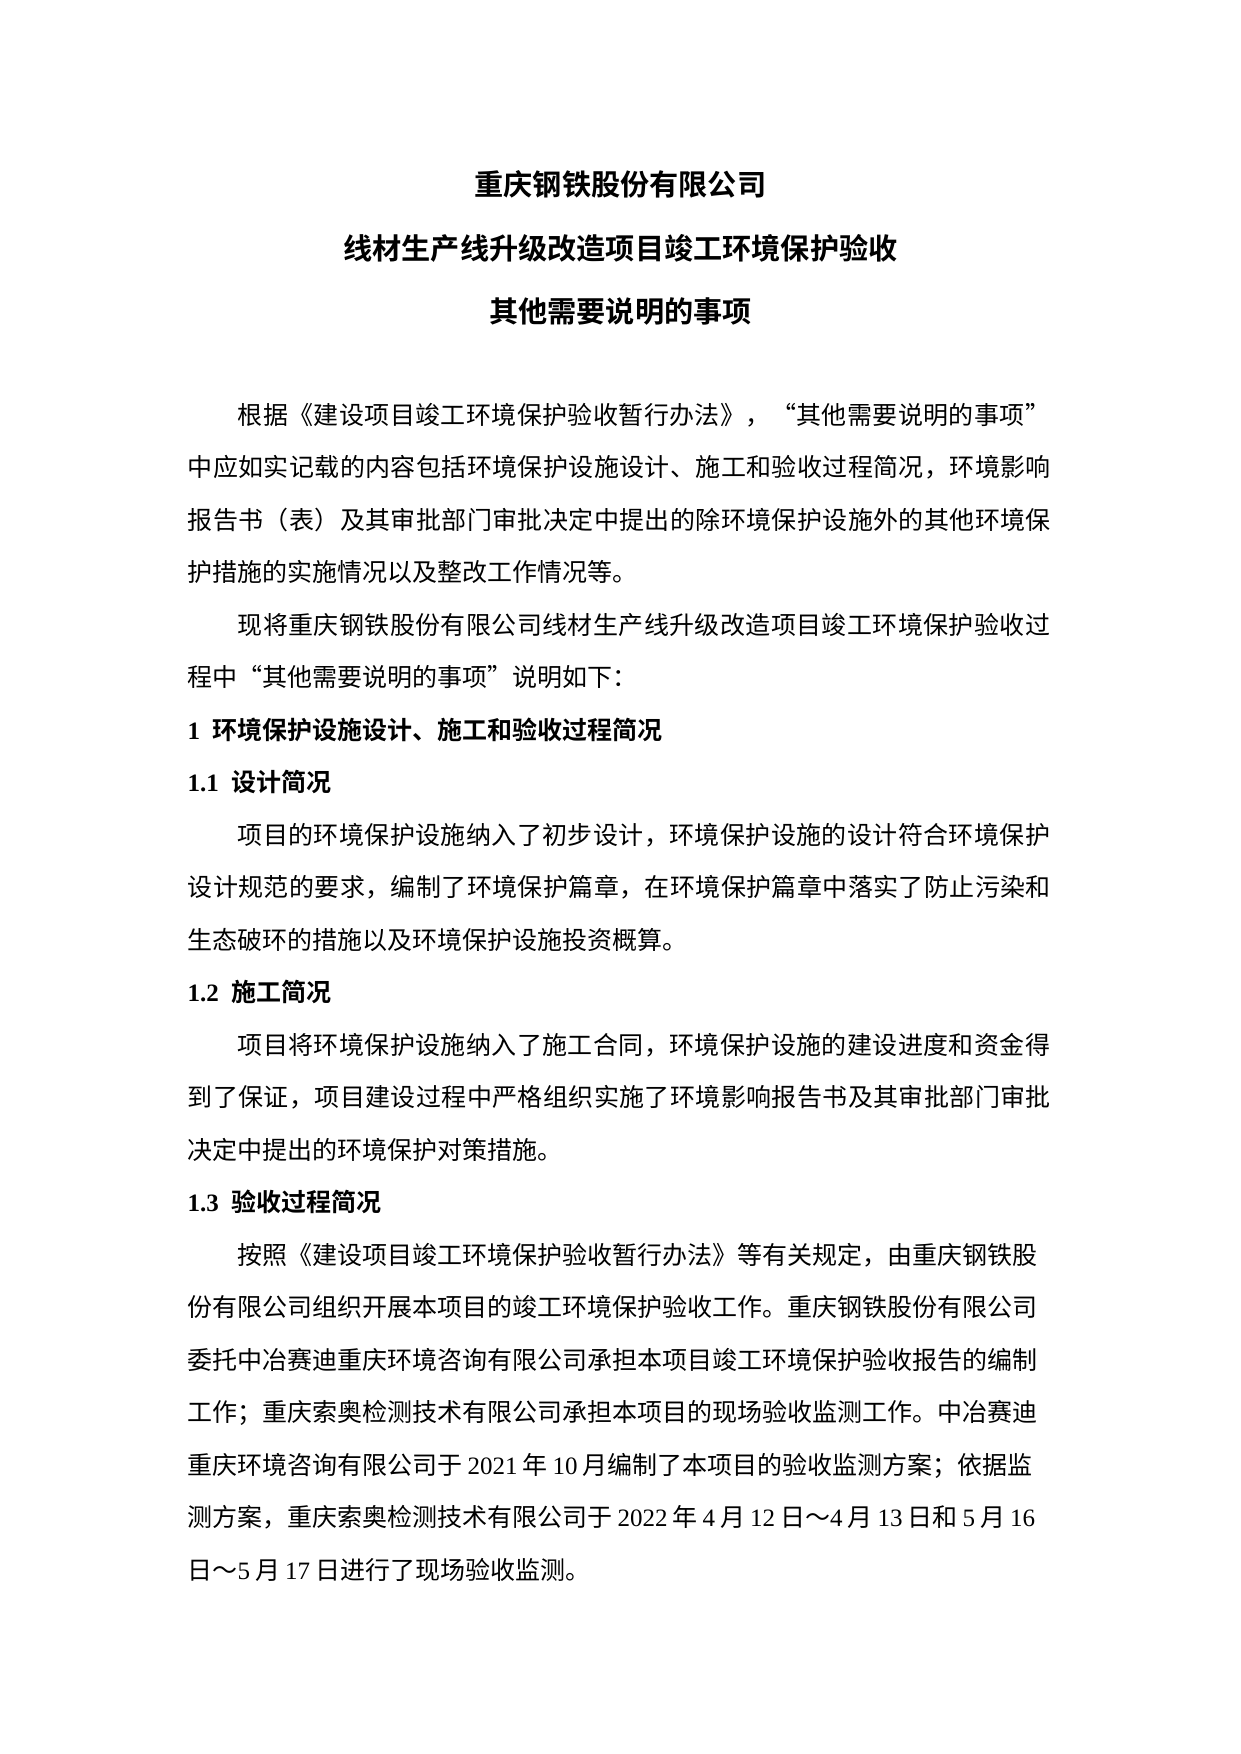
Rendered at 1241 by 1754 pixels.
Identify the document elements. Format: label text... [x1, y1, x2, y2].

text 1.3 验收过程简况 [187, 1183, 1053, 1219]
text 按照《建设项目竣工环境保护验收暂行办法》等有关规定，由重庆钢铁股份有限公司组织开展本项目的竣工环境保护验收工作。重庆钢铁股份有限公司委托中冶赛迪重庆环境咨询有限公司承担本项目竣工环境保护验收报告的编制工作；重庆索奥检测技术有限公司承担本项目的现场验收监测工作。中冶赛迪重庆环境咨询有限公司于2021年10月编制了本项目的验收监测方案；依据监测方案，重庆索奥检测技术有限公司于2022年4月12日～4月13日和5月16日～5月17日进行了现场验收监测。 [187, 1235, 1053, 1587]
text 1.2 施工简况 [187, 973, 1053, 1009]
text 1.1 设计简况 [187, 763, 1053, 799]
text 重庆钢铁股份有限公司 [187, 162, 1053, 204]
text 1 环境保护设施设计、施工和验收过程简况 [187, 710, 1053, 747]
text 其他需要说明的事项 [187, 289, 1053, 331]
text 项目的环境保护设施纳入了初步设计，环境保护设施的设计符合环境保护设计规范的要求，编制了环境保护篇章，在环境保护篇章中落实了防止污染和生态破环的措施以及环境保护设施投资概算。 [187, 815, 1053, 957]
text 线材生产线升级改造项目竣工环境保护验收 [187, 225, 1053, 268]
text 项目将环境保护设施纳入了施工合同，环境保护设施的建设进度和资金得到了保证，项目建设过程中严格组织实施了环境影响报告书及其审批部门审批决定中提出的环境保护对策措施。 [187, 1025, 1053, 1167]
text 根据《建设项目竣工环境保护验收暂行办法》，“其他需要说明的事项”中应如实记载的内容包括环境保护设施设计、施工和验收过程简况，环境影响报告书（表）及其审批部门审批决定中提出的除环境保护设施外的其他环境保护措施的实施情况以及整改工作情况等。 [187, 395, 1053, 589]
text 现将重庆钢铁股份有限公司线材生产线升级改造项目竣工环境保护验收过程中“其他需要说明的事项”说明如下： [187, 605, 1053, 694]
